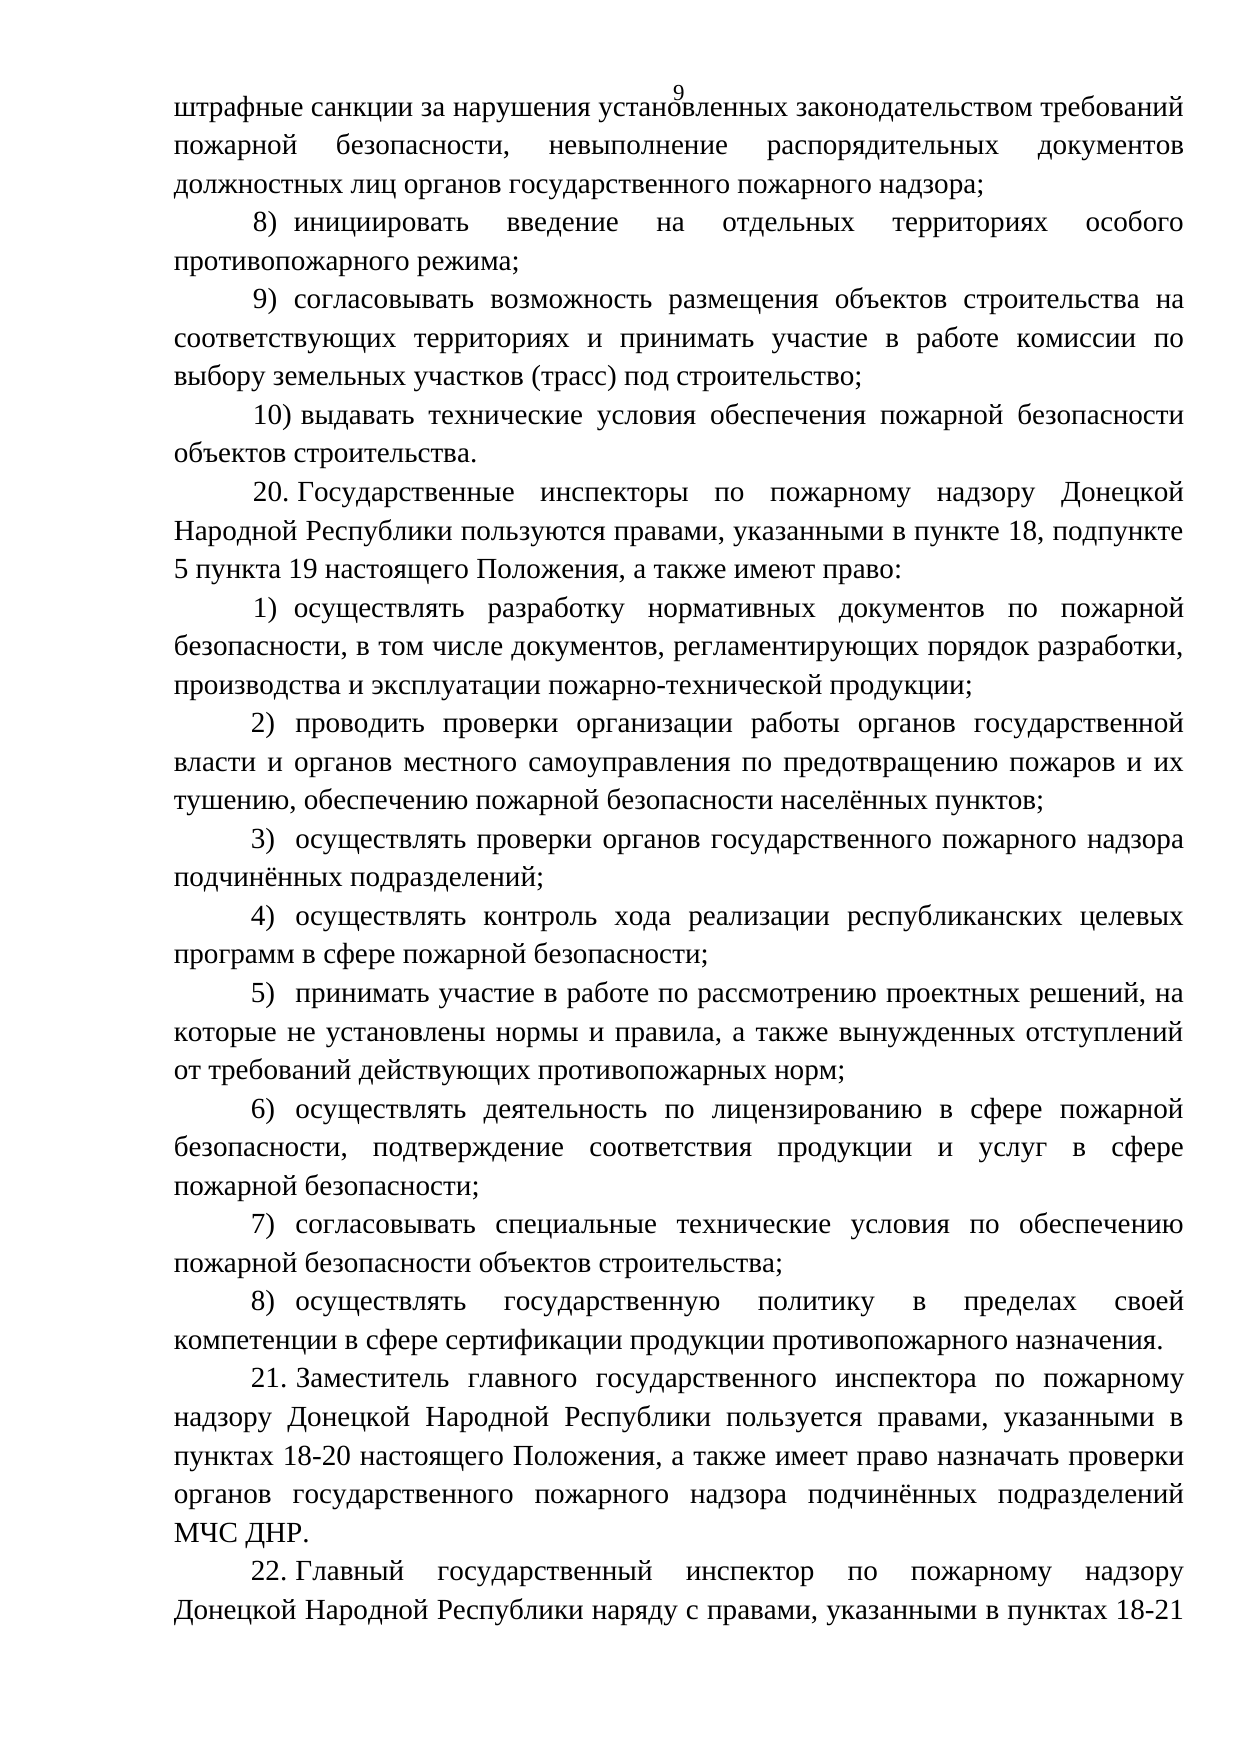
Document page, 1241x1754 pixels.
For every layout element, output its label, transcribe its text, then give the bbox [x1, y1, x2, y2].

text штрафные санкции за нарушения установленных законодательством требований пожарной безопасности, невыполнение распорядительных документов должностных лиц органов государственного пожарного надзора; [173, 89, 1185, 199]
list согласовывать специальные технические условия по обеспечению пожарной безопасности объектов строительства; [173, 1206, 1185, 1278]
list принимать участие в работе по рассмотрению проектных решений, на которые не установлены нормы и правила, а также вынужденных отступлений от требований действующих противопожарных норм; [173, 975, 1185, 1086]
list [173, 1553, 1185, 1625]
list согласовывать возможность размещения объектов строительства на соответствующих территориях и принимать участие в работе комиссии по выбору земельных участков (трасс) под строительство; [173, 281, 1185, 392]
list Заместитель главного государственного инспектора по пожарному надзору Донецкой Народной Республики пользуется правами, указанными в пунктах 18-20 настоящего Положения, а также имеет право назначать проверки органов государственного пожарного надзора подчинённых подразделений МЧС ДНР. [173, 1361, 1185, 1548]
list осуществлять государственную политику в пределах своей компетенции в сфере сертификации продукции противопожарного назначения. [173, 1283, 1185, 1356]
list осуществлять контроль хода реализации республиканских целевых программ в сфере пожарной безопасности; [173, 898, 1185, 970]
list Государственные инспекторы по пожарному надзору Донецкой Народной Республики пользуются правами, указанными в пункте 18, подпункте 5 пункта 19 настоящего Положения, а также имеют право: [173, 474, 1185, 585]
list осуществлять разработку нормативных документов по пожарной безопасности, в том числе документов, регламентирующих порядок разработки, производства и эксплуатации пожарно-технической продукции; [173, 590, 1185, 700]
list инициировать введение на отдельных территориях особого противопожарного режима; [173, 204, 1185, 276]
list осуществлять деятельность по лицензированию в сфере пожарной безопасности, подтверждение соответствия продукции и услуг в сфере пожарной безопасности; [173, 1091, 1185, 1201]
list проводить проверки организации работы органов государственной власти и органов местного самоуправления по предотвращению пожаров и их тушению, обеспечению пожарной безопасности населённых пунктов; [173, 705, 1185, 816]
list осуществлять проверки органов государственного пожарного надзора подчинённых подразделений; [173, 821, 1185, 893]
list выдавать технические условия обеспечения пожарной безопасности объектов строительства. [173, 397, 1185, 469]
